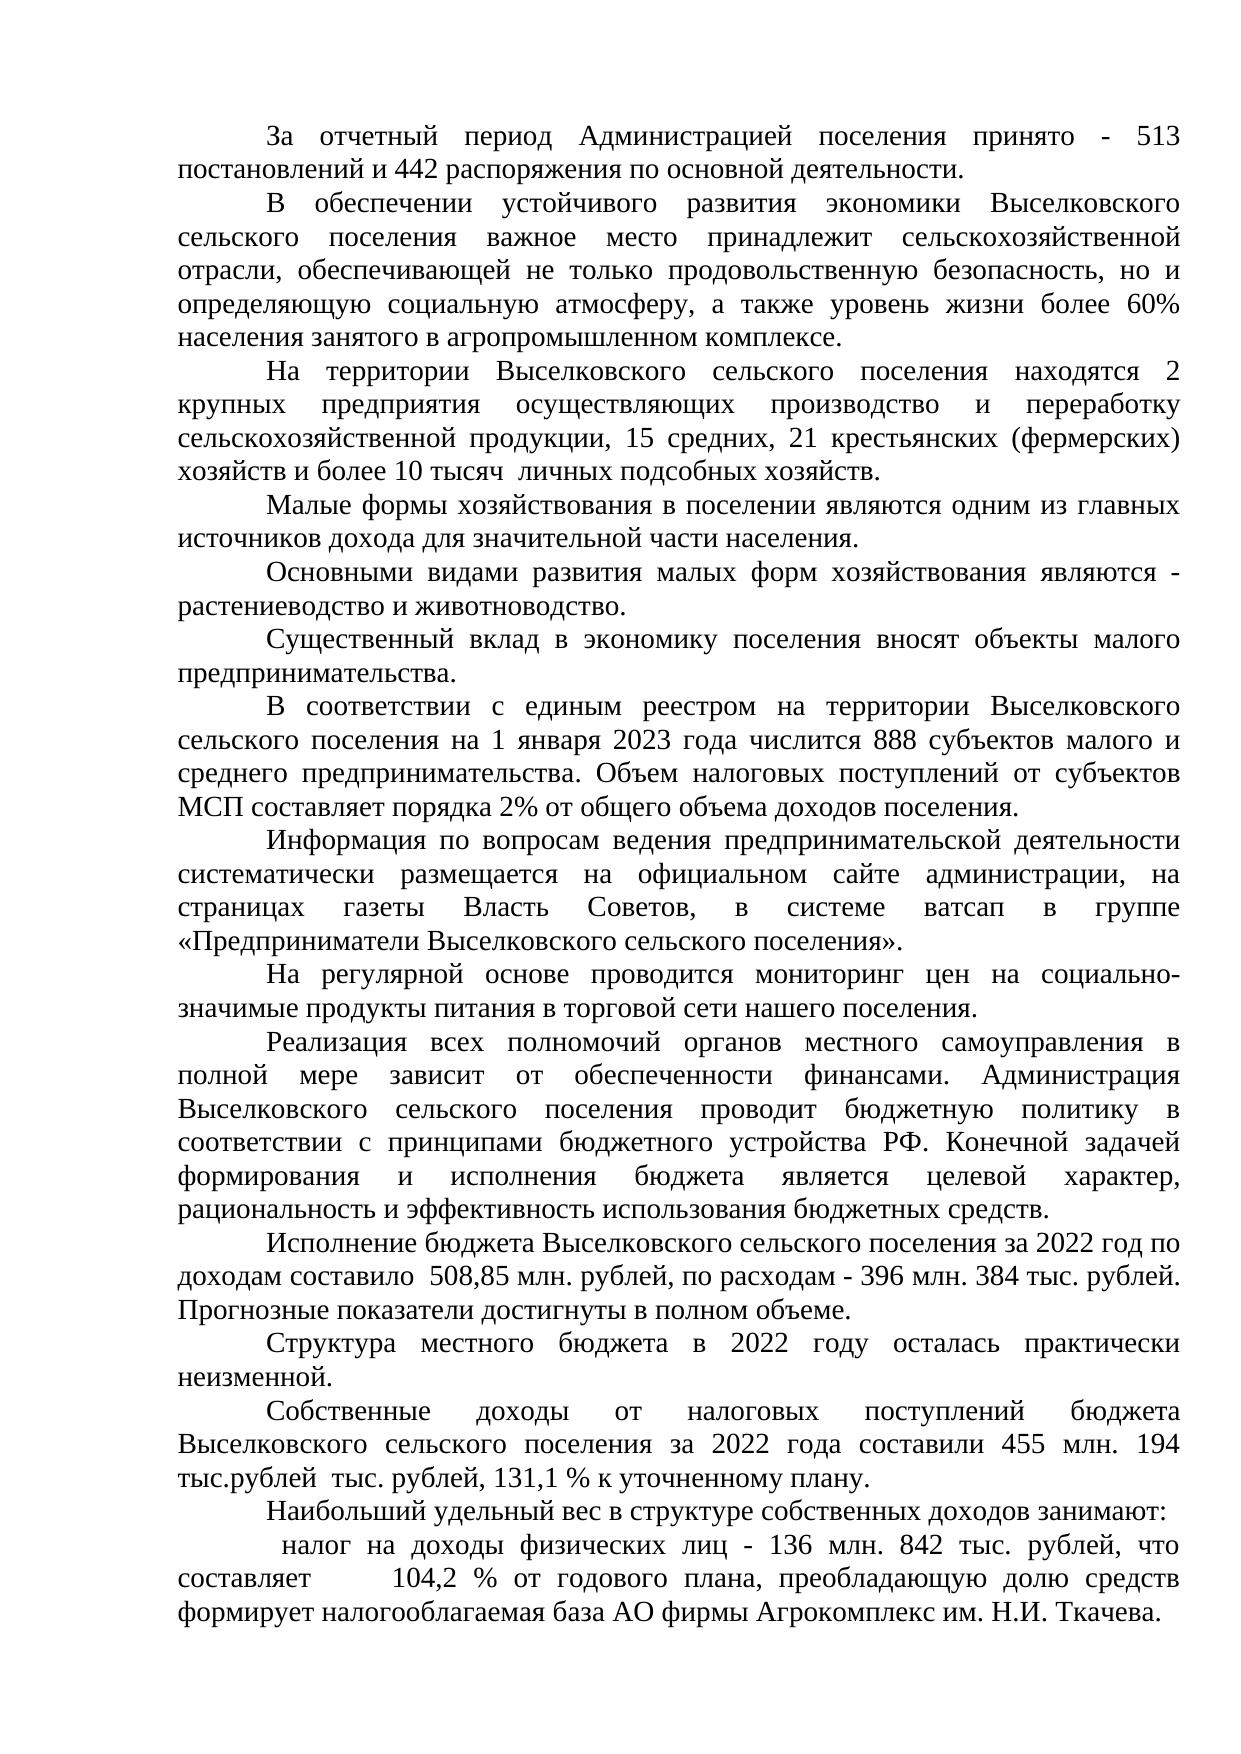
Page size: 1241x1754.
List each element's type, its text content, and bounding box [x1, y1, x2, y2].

text Существенный вклад в экономику поселения вносят объекты малого предпринимательства. [177, 621, 1181, 688]
text Малые формы хозяйствования в поселении являются одним из главных источников дохода для значительной части населения. [177, 487, 1181, 554]
text Реализация всех полномочий органов местного самоуправления в полной мере зависит от обеспеченности финансами. Администрация Выселковского сельского поселения проводит бюджетную политику в соответствии с принципами бюджетного устройства РФ. Конечной задачей формирования и исполнения бюджета является целевой характер, рациональность и эффективность использования бюджетных средств. [177, 1024, 1181, 1225]
text Наибольший удельный вес в структуре собственных доходов занимают: [177, 1493, 1181, 1527]
text На регулярной основе проводится мониторинг цен на социально-значимые продукты питания в торговой сети нашего поселения. [177, 957, 1181, 1024]
text На территории Выселковского сельского поселения находятся 2 крупных предприятия осуществляющих производство и переработку сельскохозяйственной продукции, 15 средних, 21 крестьянских (фермерских) хозяйств и более 10 тысяч личных подсобных хозяйств. [177, 353, 1181, 487]
text За отчетный период Администрацией поселения принято - 513 постановлений и 442 распоряжения по основной деятельности. [177, 118, 1181, 185]
text Собственные доходы от налоговых поступлений бюджета Выселковского сельского поселения за 2022 года составили 455 млн. 194 тыс.рублей тыс. рублей, 131,1 % к уточненному плану. [177, 1393, 1181, 1493]
text В соответствии с единым реестром на территории Выселковского сельского поселения на 1 января 2023 года числится 888 субъектов малого и среднего предпринимательства. Объем налоговых поступлений от субъектов МСП составляет порядка 2% от общего объема доходов поселения. [177, 688, 1181, 822]
text В обеспечении устойчивого развития экономики Выселковского сельского поселения важное место принадлежит сельскохозяйственной отрасли, обеспечивающей не только продовольственную безопасность, но и определяющую социальную атмосферу, а также уровень жизни более 60% населения занятого в агропромышленном комплексе. [177, 185, 1181, 353]
text Исполнение бюджета Выселковского сельского поселения за 2022 год по доходам составило 508,85 млн. рублей, по расходам - 396 млн. 384 тыс. рублей. Прогнозные показатели достигнуты в полном объеме. [177, 1225, 1181, 1326]
text налог на доходы физических лиц - 136 млн. 842 тыс. рублей, что составляет 104,2 % от годового плана, преобладающую долю средств формирует налогооблагаемая база АО фирмы Агрокомплекс им. Н.И. Ткачева. [177, 1527, 1181, 1627]
text Основными видами развития малых форм хозяйствования являются - растениеводство и животноводство. [177, 554, 1181, 621]
text Структура местного бюджета в 2022 году осталась практически неизменной. [177, 1326, 1181, 1393]
text Информация по вопросам ведения предпринимательской деятельности систематически размещается на официальном сайте администрации, на страницах газеты Власть Советов, в системе ватсап в группе «Предприниматели Выселковского сельского поселения». [177, 822, 1181, 957]
